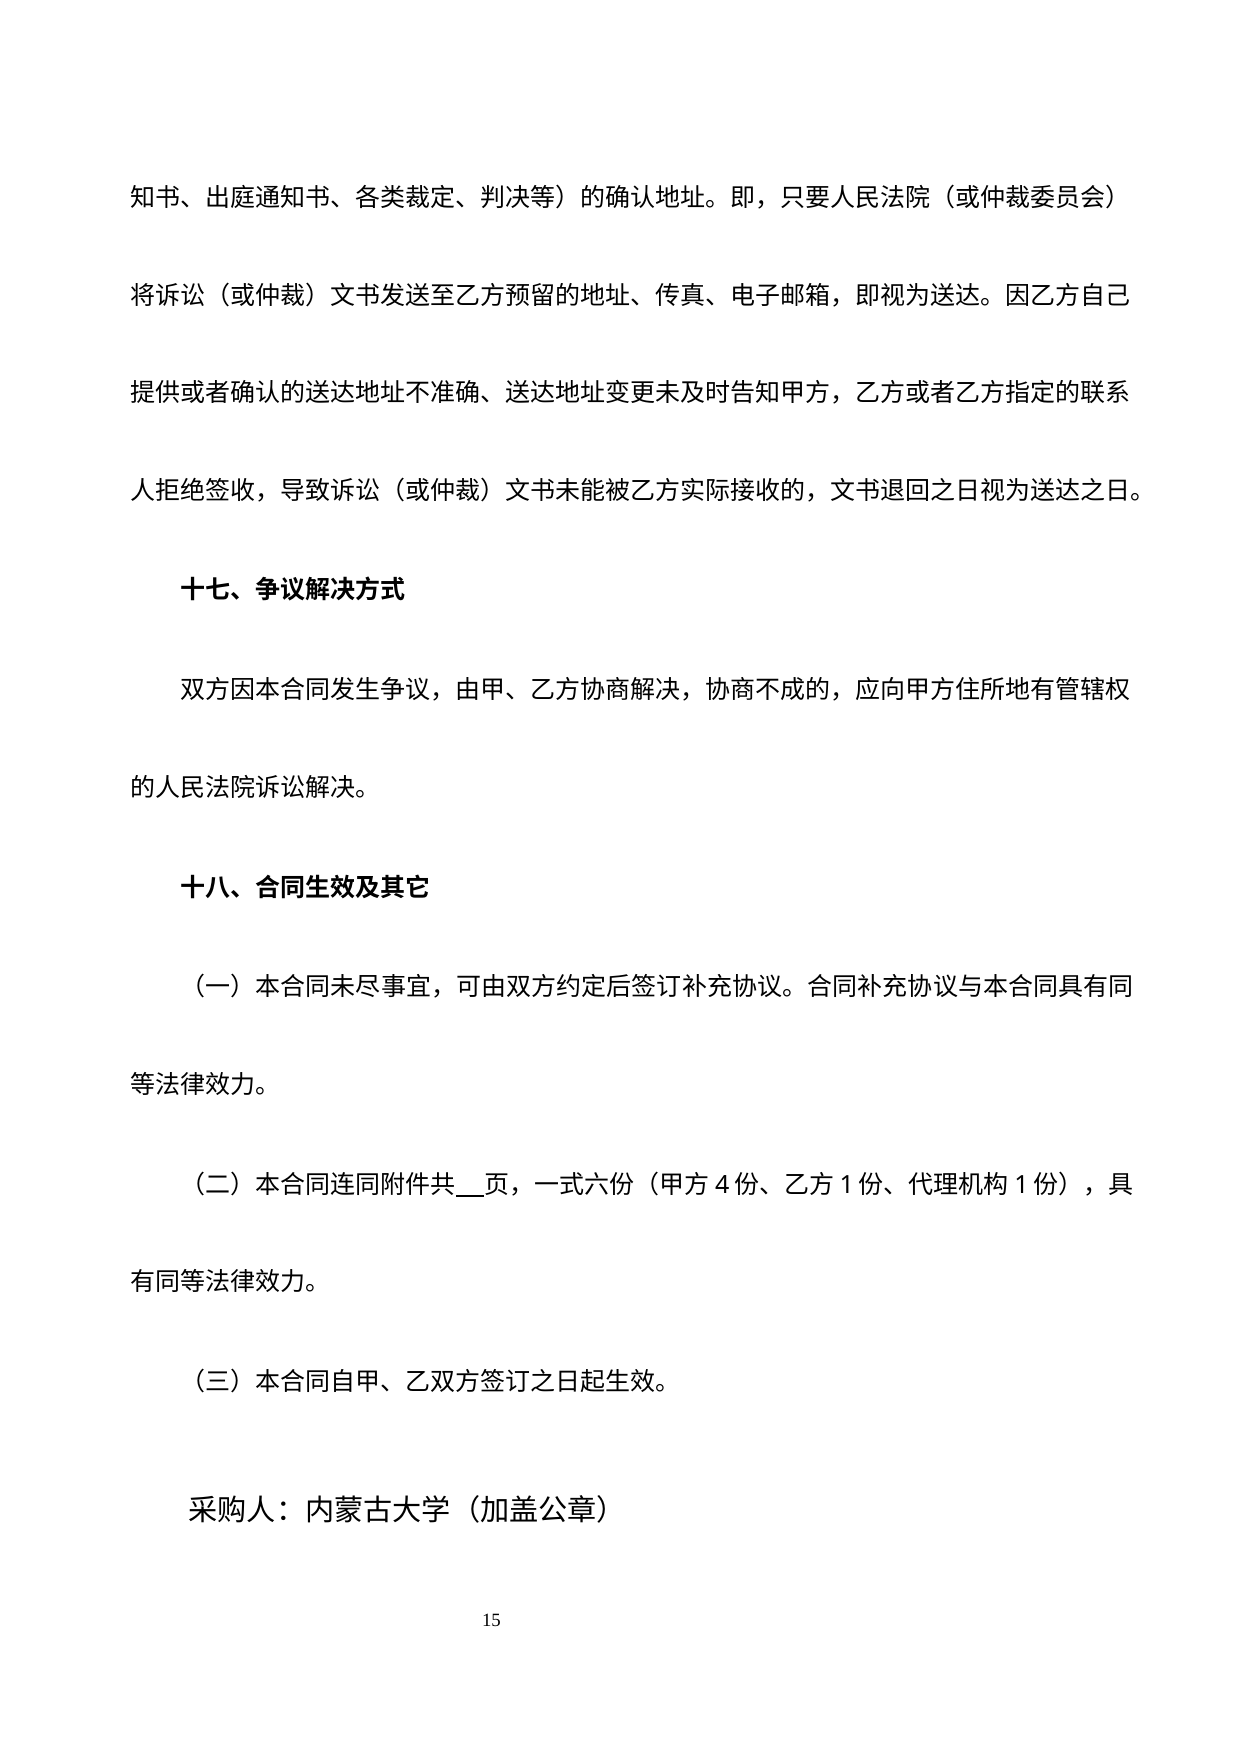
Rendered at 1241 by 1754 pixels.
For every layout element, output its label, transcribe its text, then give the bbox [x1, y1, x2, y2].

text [130, 163, 1134, 521]
text （一）本合同未尽事宜，可由双方约定后签订补充协议。合同补充协议与本合同具有同等法律效力。 [130, 952, 1134, 1115]
text 十八、合同生效及其它 [130, 853, 1134, 918]
text 双方因本合同发生争议，由甲、乙方协商解决，协商不成的，应向甲方住所地有管辖权的人民法院诉讼解决。 [130, 655, 1134, 818]
text （二）本合同连同附件共 页，一式六份（甲方4份、乙方1份、代理机构1份），具有同等法律效力。 [130, 1150, 1134, 1312]
text 十七、争议解决方式 [130, 556, 1134, 621]
text 采购人：内蒙古大学（加盖公章） [130, 1475, 1134, 1540]
text （三）本合同自甲、乙双方签订之日起生效。 [130, 1347, 1134, 1412]
